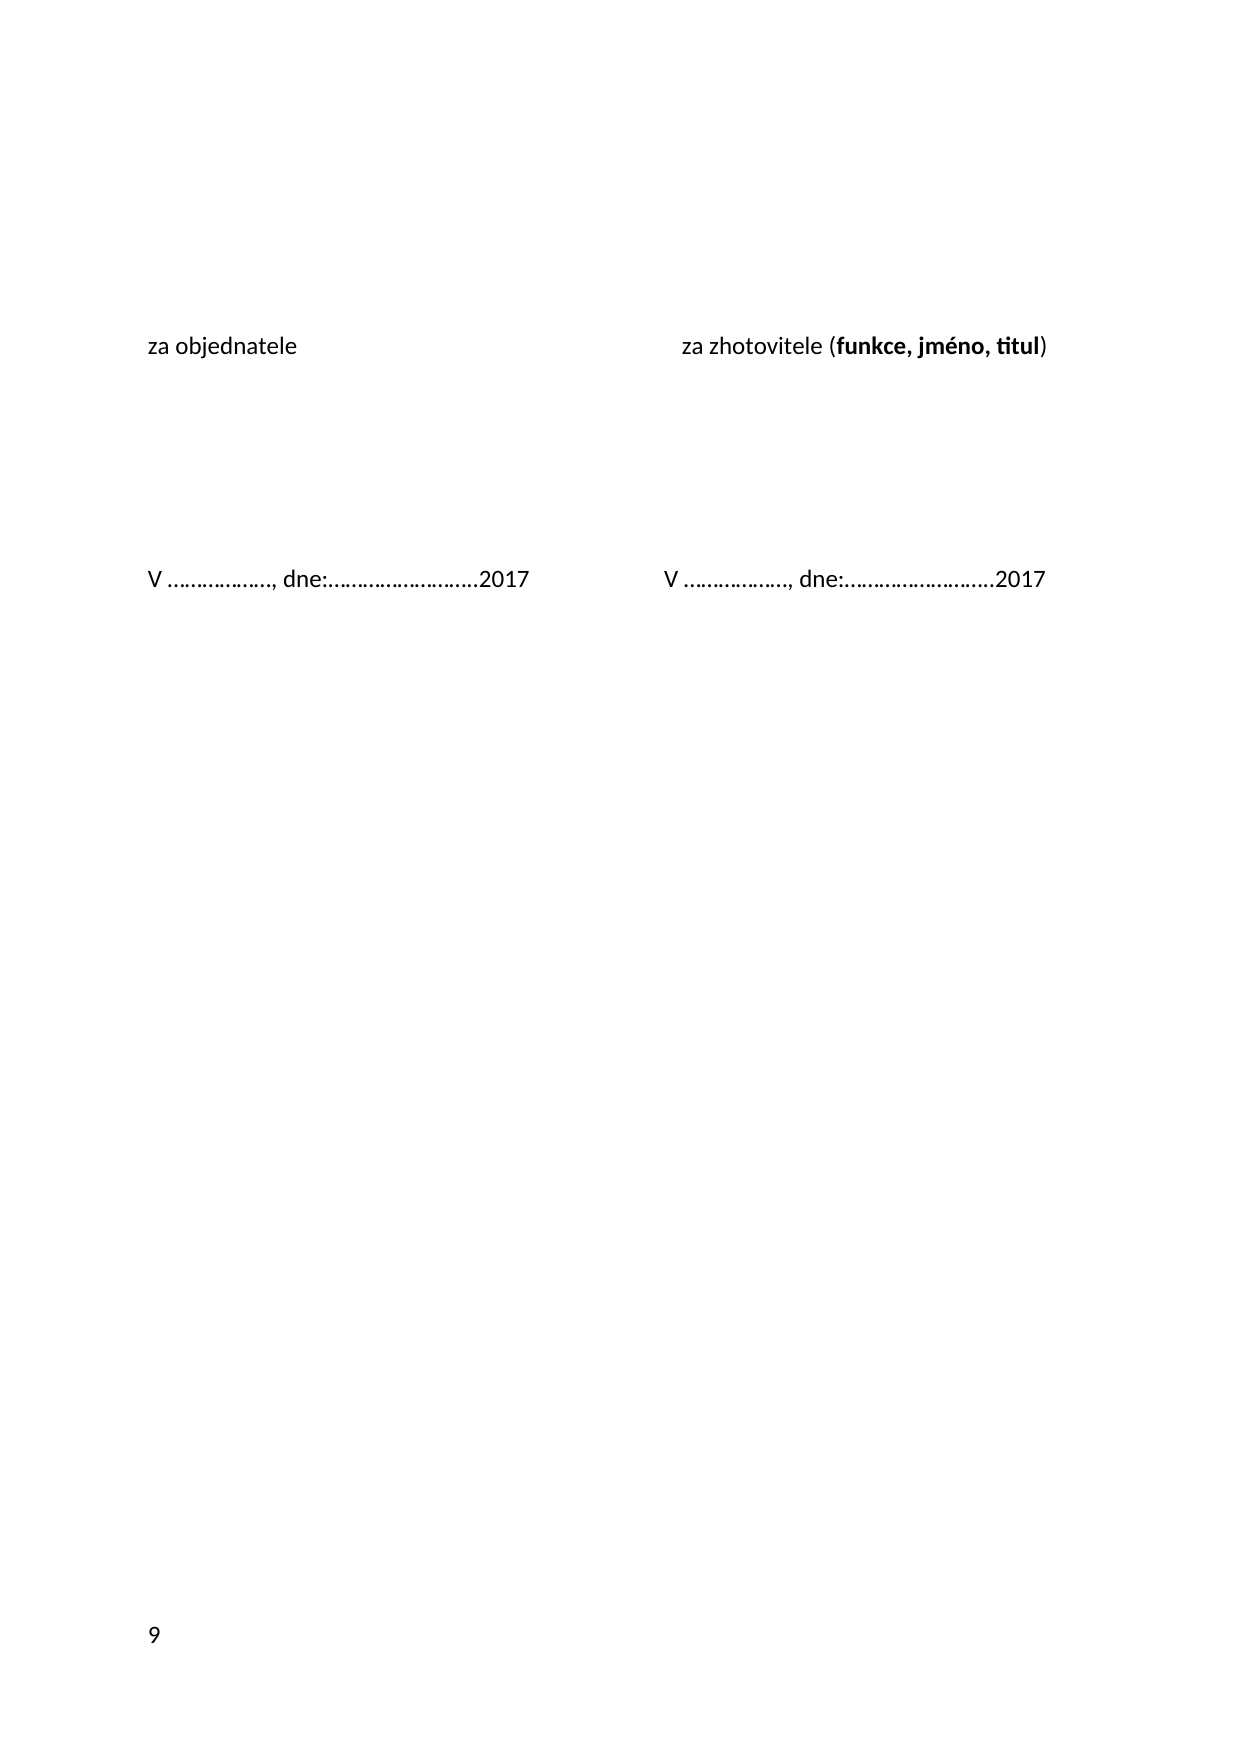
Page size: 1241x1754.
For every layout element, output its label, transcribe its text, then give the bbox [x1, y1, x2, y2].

text V ………………, dne:……………………..2017 V ………………, dne:……………………..2017 [148, 563, 1093, 594]
text za objednatele za zhotovitele (funkce, jméno, titul) [148, 331, 1093, 361]
